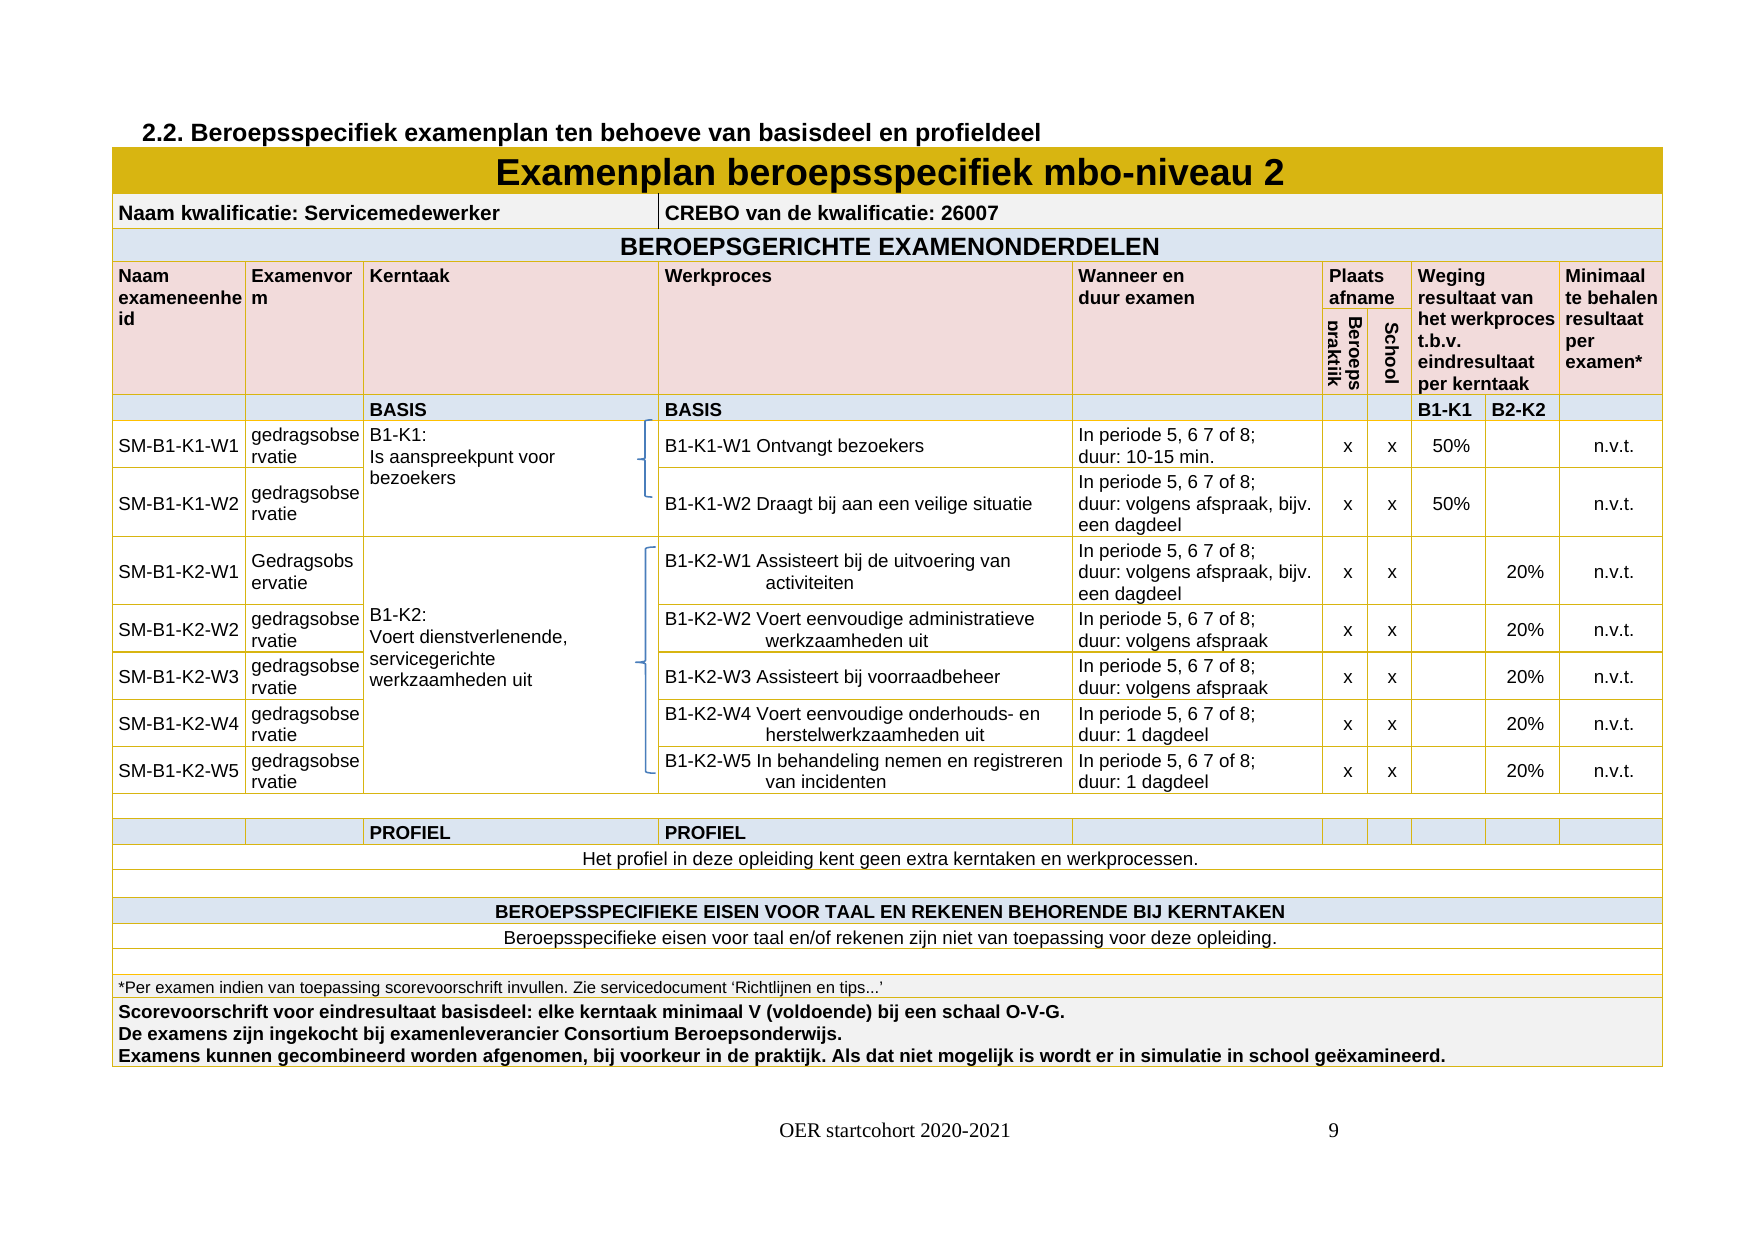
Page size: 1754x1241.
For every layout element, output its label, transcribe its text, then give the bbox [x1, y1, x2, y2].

table_cell x [1368, 421, 1411, 467]
table_cell B1-K2-W2 Voert eenvoudige administratieve werkzaamheden uit [659, 605, 1072, 651]
table_cell SM-B1-K1-W1 [113, 421, 245, 467]
table_cell x [1323, 468, 1367, 536]
table_cell 20% [1486, 700, 1559, 746]
table_cell B2-K2 [1486, 395, 1559, 420]
table_cell n.v.t. [1560, 747, 1662, 793]
table_cell [1486, 819, 1559, 844]
table_cell SM-B1-K1-W2 [113, 468, 245, 536]
table_cell B1-K1: Is aanspreekpunt voor bezoekers [364, 421, 658, 536]
table_cell SM-B1-K2-W4 [113, 700, 245, 746]
table_cell gedragsobservatie [246, 700, 363, 746]
table_cell B1-K1-W1 Ontvangt bezoekers [659, 421, 1072, 467]
table_cell n.v.t. [1560, 700, 1662, 746]
table_cell B1-K1 [1412, 395, 1485, 420]
table_cell x [1368, 468, 1411, 536]
table_cell SM-B1-K2-W2 [113, 605, 245, 651]
table_cell Scorevoorschrift voor eindresultaat basisdeel: elke kerntaak minimaal V (voldoende) bij een schaal O-V-G. De examens zijn ingekocht bij examenleverancier Consortium Beroepsonderwijs. Examens kunnen gecombineerd worden afgenomen, bij voorkeur in de praktijk. Als dat niet mogelijk is wordt er in simulatie in school geëxamineerd. [113, 998, 1662, 1066]
table_cell Kerntaak [364, 262, 658, 394]
table_cell 50% [1412, 468, 1485, 536]
table_cell Plaats afname [1323, 262, 1411, 308]
table_cell x [1368, 537, 1411, 604]
table_cell *Per examen indien van toepassing scorevoorschrift invullen. Zie servicedocument ‘Richtlijnen en tips...’ [113, 975, 1662, 997]
table_cell B1-K2-W1 Assisteert bij de uitvoering van activiteiten [659, 537, 1072, 604]
table_cell [1412, 537, 1485, 604]
table_cell In periode 5, 6 7 of 8; duur: 1 dagdeel [1073, 700, 1322, 746]
table_cell [246, 819, 363, 844]
table_cell [1368, 395, 1411, 420]
table_cell gedragsobservatie [246, 653, 363, 698]
table_cell Beroepsspecifieke eisen voor taal en/of rekenen zijn niet van toepassing voor deze opleiding. [113, 924, 1662, 948]
table_cell [1412, 819, 1485, 844]
table_cell [113, 395, 245, 420]
table_cell B1-K2-W3 Assisteert bij voorraadbeheer [659, 653, 1072, 698]
subtitle 2.2. Beroepsspecifiek examenplan ten behoeve van basisdeel en profieldeel [142, 118, 1606, 147]
table_cell B1-K2-W4 Voert eenvoudige onderhouds- en herstelwerkzaamheden uit [659, 700, 1072, 746]
table_cell SM-B1-K2-W5 [113, 747, 245, 793]
table_cell n.v.t. [1560, 468, 1662, 536]
table_cell x [1323, 747, 1367, 793]
table_cell In periode 5, 6 7 of 8; duur: volgens afspraak, bijv. een dagdeel [1073, 537, 1322, 604]
table_cell Werkproces [659, 262, 1072, 394]
table_cell [113, 870, 1662, 897]
table_cell Weging resultaat van het werkproces t.b.v. eindresultaat per kerntaak [1412, 262, 1559, 394]
table_cell [246, 395, 363, 420]
table_cell n.v.t. [1560, 605, 1662, 651]
table_cell 20% [1486, 605, 1559, 651]
table_cell B1-K2-W5 In behandeling nemen en registreren van incidenten [659, 747, 1072, 793]
table_cell x [1368, 605, 1411, 651]
table_cell [1486, 468, 1559, 536]
table_cell In periode 5, 6 7 of 8; duur: volgens afspraak, bijv. een dagdeel [1073, 468, 1322, 536]
table_cell In periode 5, 6 7 of 8; duur: volgens afspraak [1073, 653, 1322, 698]
table_cell B1-K2: Voert dienstverlenende, servicegerichte werkzaamheden uit [364, 537, 658, 793]
table_cell Gedragsobservatie [246, 537, 363, 604]
table_cell [113, 794, 1662, 818]
table_cell B1-K1-W2 Draagt bij aan een veilige situatie [659, 468, 1072, 536]
table_cell [1412, 605, 1485, 651]
table_cell n.v.t. [1560, 537, 1662, 604]
table_cell x [1323, 700, 1367, 746]
table_cell BASIS [364, 395, 658, 420]
table_cell [1560, 395, 1662, 420]
table_cell PROFIEL [364, 819, 658, 844]
table_cell Minimaal te behalen resultaat per examen* [1560, 262, 1662, 394]
table_cell x [1323, 605, 1367, 651]
table_cell x [1323, 537, 1367, 604]
table_cell x [1368, 747, 1411, 793]
table_cell In periode 5, 6 7 of 8; duur: volgens afspraak [1073, 605, 1322, 651]
table_cell CREBO van de kwalificatie: 26007 [659, 194, 1662, 228]
table_cell x [1368, 653, 1411, 698]
table_cell gedragsobservatie [246, 421, 363, 467]
table_cell [1560, 819, 1662, 844]
table_header Examenplan beroepsspecifiek mbo-niveau 2 [113, 147, 1662, 193]
table_cell SM-B1-K2-W3 [113, 653, 245, 698]
table_cell gedragsobservatie [246, 747, 363, 793]
table_cell [1368, 819, 1411, 844]
table_cell 20% [1486, 653, 1559, 698]
table_cell 20% [1486, 747, 1559, 793]
table_cell x [1323, 653, 1367, 698]
table_cell In periode 5, 6 7 of 8; duur: 1 dagdeel [1073, 747, 1322, 793]
table_cell gedragsobservatie [246, 468, 363, 536]
table_cell SM-B1-K2-W1 [113, 537, 245, 604]
table_cell Examenvorm [246, 262, 363, 394]
table_cell BEROEPSGERICHTE EXAMENONDERDELEN [113, 229, 1662, 261]
table_cell [113, 819, 245, 844]
table_cell 20% [1486, 537, 1559, 604]
table_cell x [1368, 700, 1411, 746]
table_cell School [1368, 309, 1411, 394]
table_cell x [1323, 421, 1367, 467]
table_cell Wanneer en duur examen [1073, 262, 1322, 394]
table_cell PROFIEL [659, 819, 1072, 844]
table_cell In periode 5, 6 7 of 8; duur: 10-15 min. [1073, 421, 1322, 467]
table_cell 50% [1412, 421, 1485, 467]
table_cell Het profiel in deze opleiding kent geen extra kerntaken en werkprocessen. [113, 845, 1662, 869]
table_cell [1323, 395, 1367, 420]
table_cell gedragsobservatie [246, 605, 363, 651]
table_cell Beroeps praktijk [1323, 309, 1367, 394]
table_cell BASIS [659, 395, 1072, 420]
table_cell [1412, 653, 1485, 698]
table_cell n.v.t. [1560, 653, 1662, 698]
table_cell [1073, 819, 1322, 844]
table_cell [1412, 700, 1485, 746]
table_cell [1323, 819, 1367, 844]
table_cell [1073, 395, 1322, 420]
table_cell [1486, 421, 1559, 467]
table_cell [113, 949, 1662, 974]
table_cell [1412, 747, 1485, 793]
table_cell n.v.t. [1560, 421, 1662, 467]
table_cell Naam kwalificatie: Servicemedewerker [113, 194, 658, 228]
table_cell Naam exameneenheid [113, 262, 245, 394]
table_cell BEROEPSSPECIFIEKE EISEN VOOR TAAL EN REKENEN BEHORENDE BIJ KERNTAKEN [113, 898, 1662, 923]
